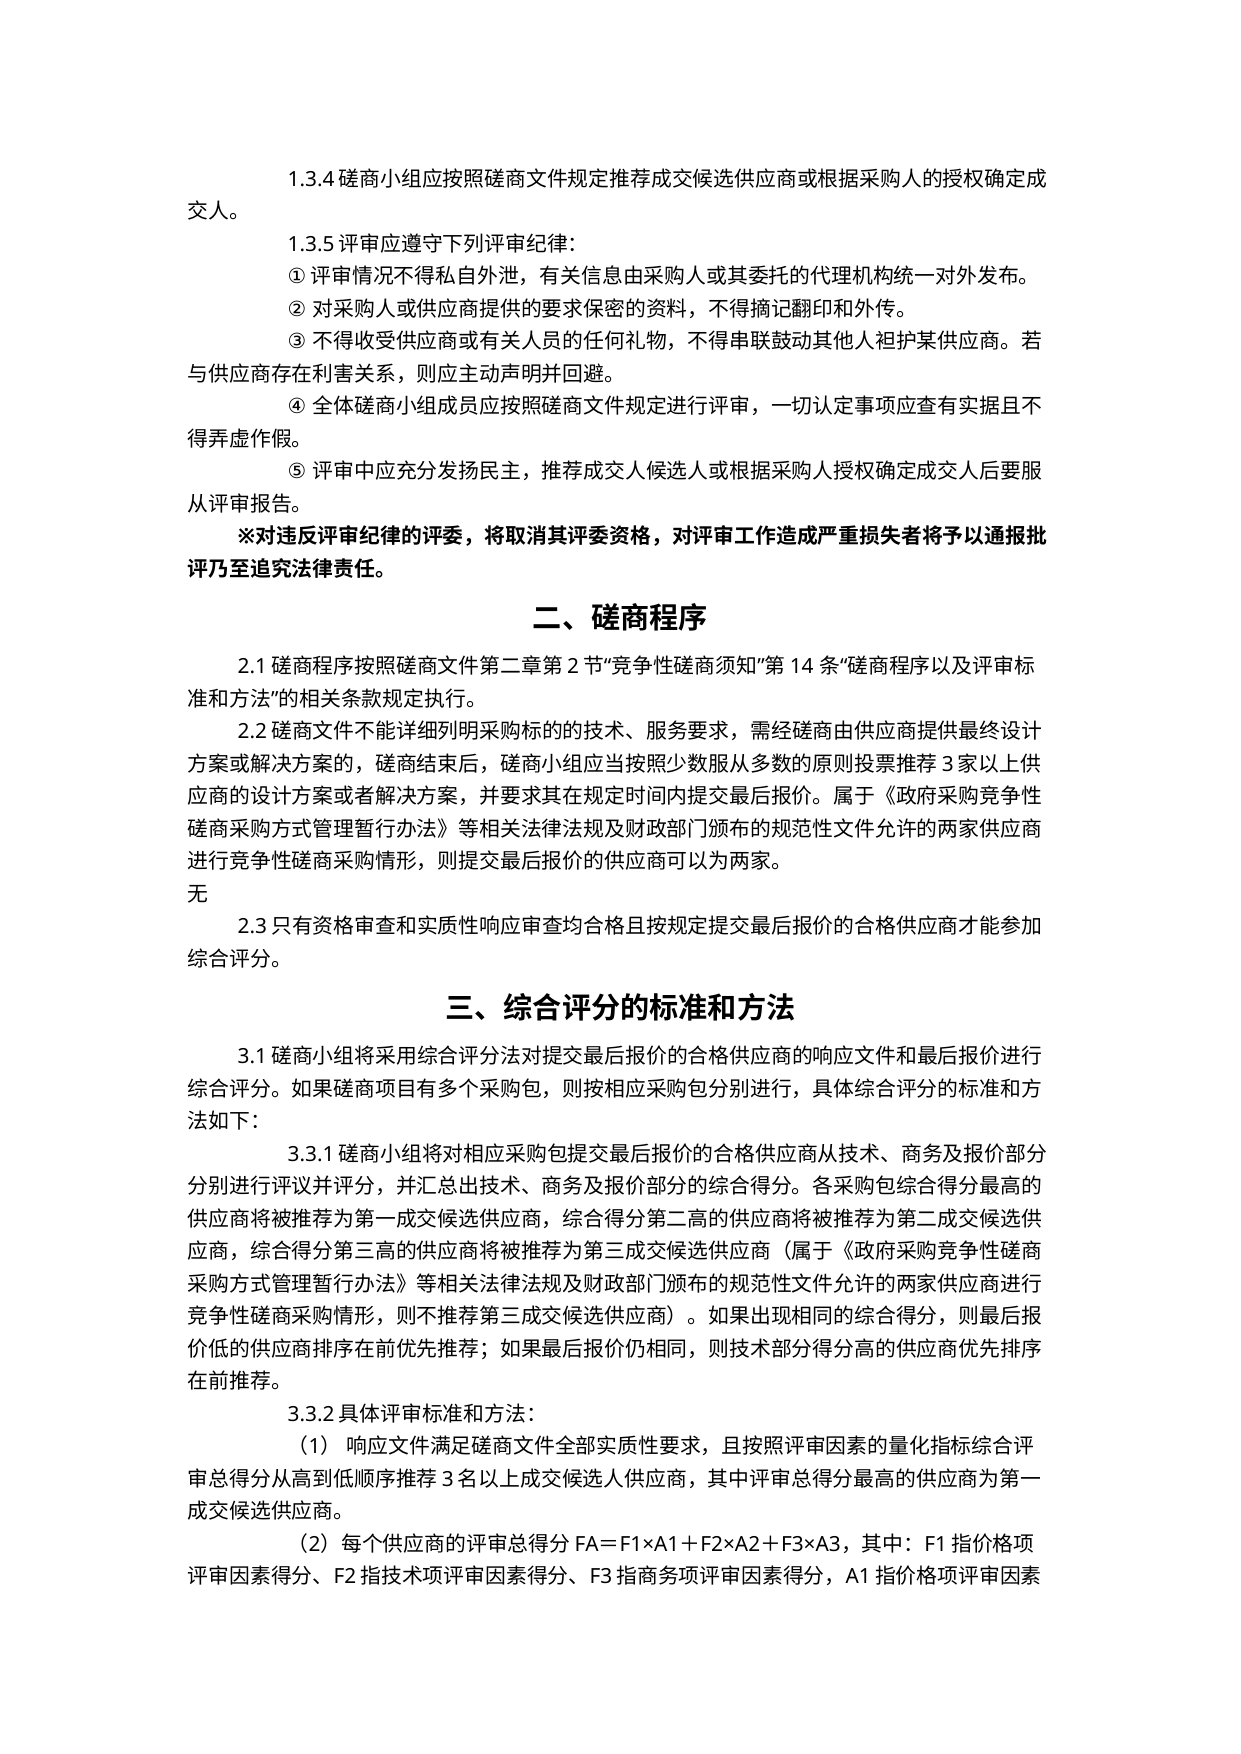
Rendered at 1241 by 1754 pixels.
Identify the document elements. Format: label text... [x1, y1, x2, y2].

text 3.3.2具体评审标准和方法： [187, 1397, 1053, 1429]
text 2.2磋商文件不能详细列明采购标的的技术、服务要求，需经磋商由供应商提供最终设计方案或解决方案的，磋商结束后，磋商小组应当按照少数服从多数的原则投票推荐3家以上供应商的设计方案或者解决方案，并要求其在规定时间内提交最后报价。属于《政府采购竞争性磋商采购方式管理暂行办法》等相关法律法规及财政部门颁布的规范性文件允许的两家供应商进行竞争性磋商采购情形，则提交最后报价的供应商可以为两家。 [187, 714, 1053, 877]
text ※对违反评审纪律的评委，将取消其评委资格，对评审工作造成严重损失者将予以通报批评乃至追究法律责任。 [187, 519, 1053, 584]
text ①评审情况不得私自外泄，有关信息由采购人或其委托的代理机构统一对外发布。 [187, 259, 1053, 292]
text 1.3.4磋商小组应按照磋商文件规定推荐成交候选供应商或根据采购人的授权确定成交人。 [187, 162, 1053, 227]
text ②对采购人或供应商提供的要求保密的资料，不得摘记翻印和外传。 [187, 292, 1053, 324]
text 无 [187, 877, 1053, 909]
text 二、磋商程序 [187, 584, 1053, 649]
text ③不得收受供应商或有关人员的任何礼物，不得串联鼓动其他人袒护某供应商。若与供应商存在利害关系，则应主动声明并回避。 [187, 324, 1053, 389]
text 1.3.5评审应遵守下列评审纪律： [187, 227, 1053, 259]
text （1） 响应文件满足磋商文件全部实质性要求，且按照评审因素的量化指标综合评审总得分从高到低顺序推荐3名以上成交候选人供应商，其中评审总得分最高的供应商为第一成交候选供应商。 [187, 1429, 1053, 1527]
text ④全体磋商小组成员应按照磋商文件规定进行评审，一切认定事项应查有实据且不得弄虚作假。 [187, 389, 1053, 454]
text ⑤评审中应充分发扬民主，推荐成交人候选人或根据采购人授权确定成交人后要服从评审报告。 [187, 454, 1053, 519]
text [187, 1527, 1053, 1592]
text 2.3只有资格审查和实质性响应审查均合格且按规定提交最后报价的合格供应商才能参加综合评分。 [187, 909, 1053, 974]
text 3.3.1磋商小组将对相应采购包提交最后报价的合格供应商从技术、商务及报价部分分别进行评议并评分，并汇总出技术、商务及报价部分的综合得分。各采购包综合得分最高的供应商将被推荐为第一成交候选供应商，综合得分第二高的供应商将被推荐为第二成交候选供应商，综合得分第三高的供应商将被推荐为第三成交候选供应商（属于《政府采购竞争性磋商采购方式管理暂行办法》等相关法律法规及财政部门颁布的规范性文件允许的两家供应商进行竞争性磋商采购情形，则不推荐第三成交候选供应商）。如果出现相同的综合得分，则最后报价低的供应商排序在前优先推荐；如果最后报价仍相同，则技术部分得分高的供应商优先排序在前推荐。 [187, 1137, 1053, 1397]
text 3.1磋商小组将采用综合评分法对提交最后报价的合格供应商的响应文件和最后报价进行综合评分。如果磋商项目有多个采购包，则按相应采购包分别进行，具体综合评分的标准和方法如下： [187, 1039, 1053, 1137]
text 三、综合评分的标准和方法 [187, 974, 1053, 1039]
text 2.1磋商程序按照磋商文件第二章第2节“竞争性磋商须知”第14 条“磋商程序以及评审标准和方法”的相关条款规定执行。 [187, 649, 1053, 714]
